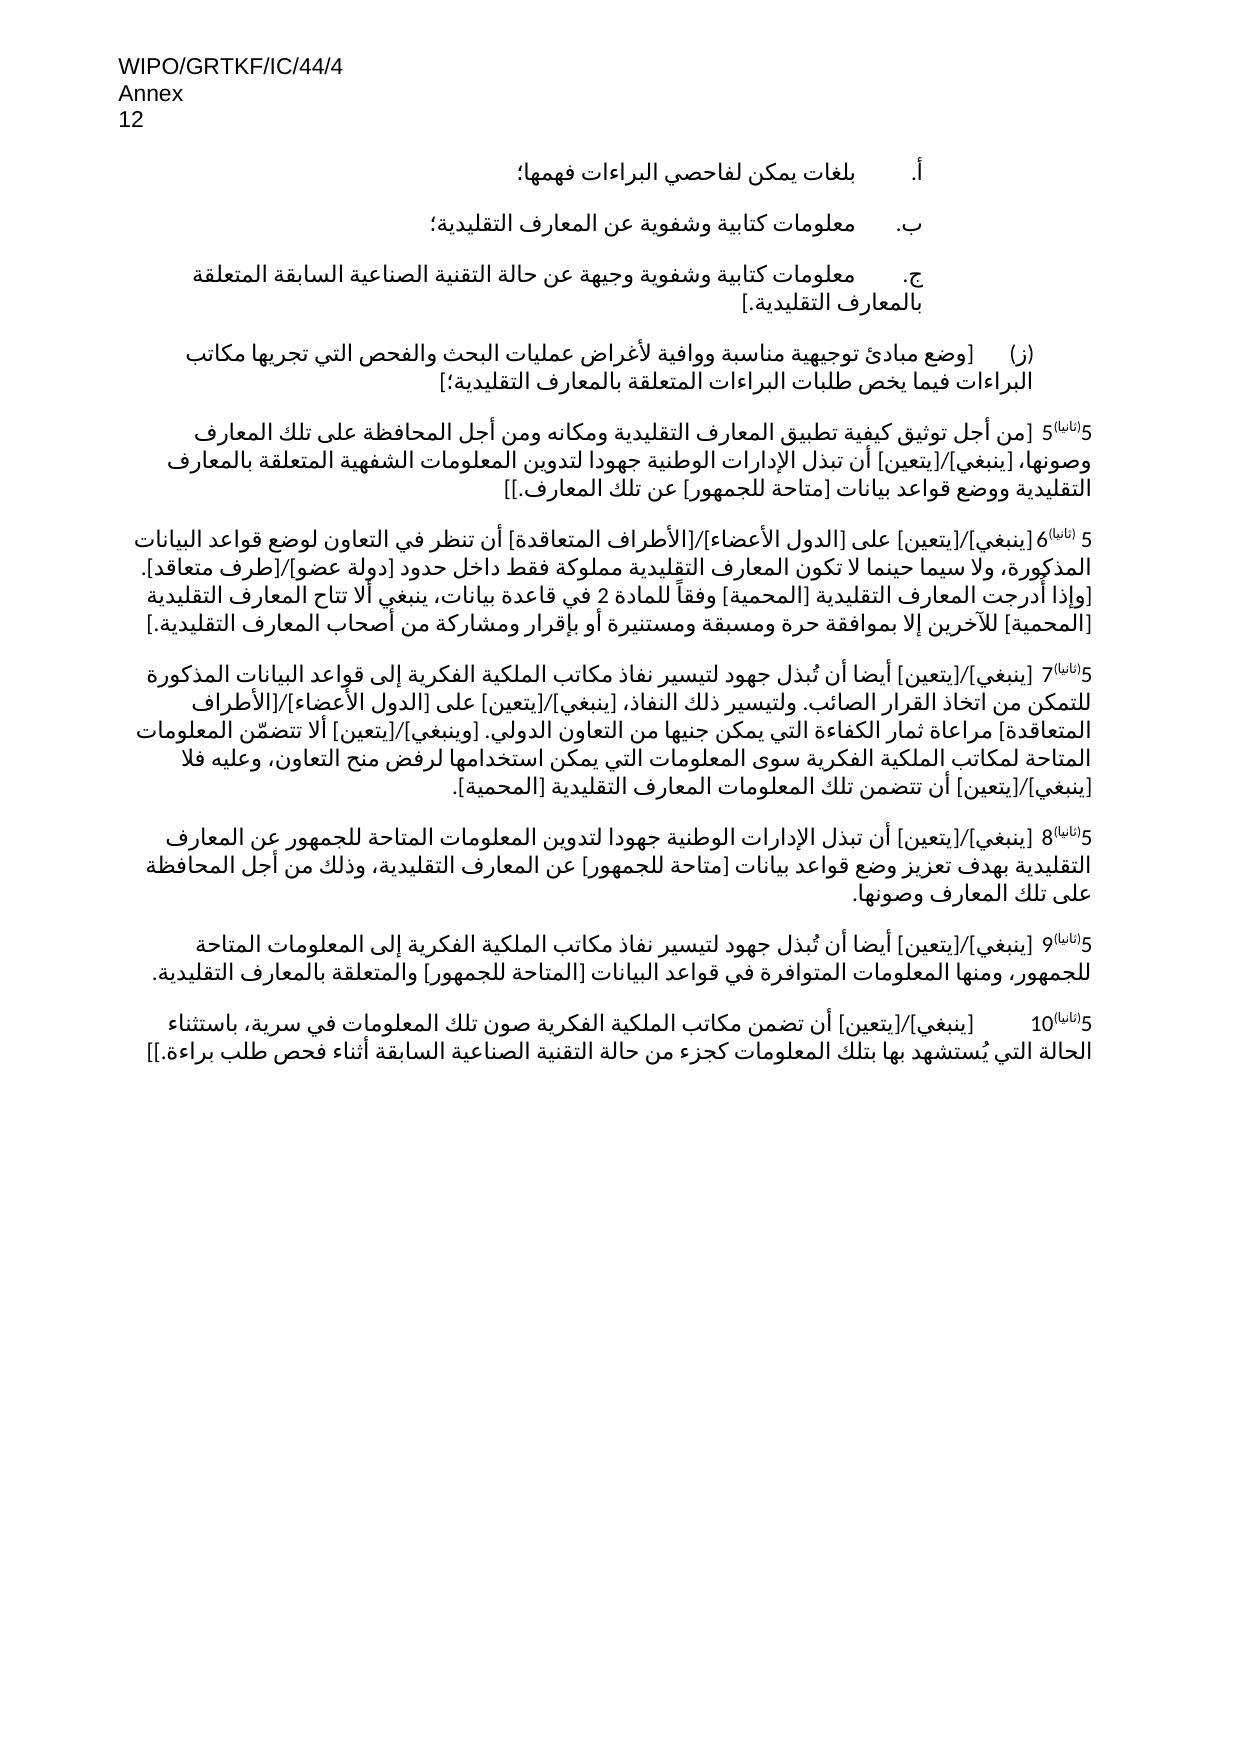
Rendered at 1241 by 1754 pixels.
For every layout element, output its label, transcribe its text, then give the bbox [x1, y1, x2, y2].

text أ. بلغات يمكن لفاحصي البراءات فهمها؛ [118, 158, 923, 187]
text (ز) [وضع مبادئ توجيهية مناسبة ووافية لأغراض عمليات البحث والفحص التي تجريها مكاتب البراءات فيما يخص طلبات البراءات المتعلقة بالمعارف التقليدية؛] [118, 339, 1034, 395]
text ب. معلومات كتابية وشفوية عن المعارف التقليدية؛ [118, 209, 923, 237]
text ج. معلومات كتابية وشفوية وجيهة عن حالة التقنية الصناعية السابقة المتعلقة بالمعارف التقليدية.] [118, 260, 923, 316]
text 5(ثانيا)9 [ينبغي]/[يتعين] أيضا أن تُبذل جهود لتيسير نفاذ مكاتب الملكية الفكرية إلى المعلومات المتاحة للجمهور، ومنها المعلومات المتوافرة في قواعد البيانات [المتاحة للجمهور] والمتعلقة بالمعارف التقليدية. [118, 930, 1092, 986]
text 5(ثانيا)10 [ينبغي]/[يتعين] أن تضمن مكاتب الملكية الفكرية صون تلك المعلومات في سرية، باستثناء الحالة التي يُستشهد بها بتلك المعلومات كجزء من حالة التقنية الصناعية السابقة أثناء فحص طلب براءة.]] [118, 1009, 1092, 1065]
text 5(ثانيا)7 [ينبغي]/[يتعين] أيضا أن تُبذل جهود لتيسير نفاذ مكاتب الملكية الفكرية إلى قواعد البيانات المذكورة للتمكن من اتخاذ القرار الصائب. ولتيسير ذلك النفاذ، [ينبغي]/[يتعين] على [الدول الأعضاء]/[الأطراف المتعاقدة] مراعاة ثمار الكفاءة التي يمكن جنيها من التعاون الدولي. [وينبغي]/[يتعين] ألا تتضمّن المعلومات المتاحة لمكاتب الملكية الفكرية سوى المعلومات التي يمكن استخدامها لرفض منح التعاون، وعليه فلا [ينبغي]/[يتعين] أن تتضمن تلك المعلومات المعارف التقليدية [المحمية]. [118, 660, 1092, 800]
text 5(ثانيا)5 [من أجل توثيق كيفية تطبيق المعارف التقليدية ومكانه ومن أجل المحافظة على تلك المعارف وصونها، [ينبغي]/[يتعين] أن تبذل الإدارات الوطنية جهودا لتدوين المعلومات الشفهية المتعلقة بالمعارف التقليدية ووضع قواعد بيانات [متاحة للجمهور] عن تلك المعارف.]] [118, 418, 1092, 502]
text 5(ثانيا)8 [ينبغي]/[يتعين] أن تبذل الإدارات الوطنية جهودا لتدوين المعلومات المتاحة للجمهور عن المعارف التقليدية بهدف تعزيز وضع قواعد بيانات [متاحة للجمهور] عن المعارف التقليدية، وذلك من أجل المحافظة على تلك المعارف وصونها. [118, 823, 1092, 907]
text 5 (ثانيا)6 [ينبغي]/[يتعين] على [الدول الأعضاء]/[الأطراف المتعاقدة] أن تنظر في التعاون لوضع قواعد البيانات المذكورة، ولا سيما حينما لا تكون المعارف التقليدية مملوكة فقط داخل حدود [دولة عضو]/[طرف متعاقد]. [وإذا أُدرجت المعارف التقليدية [المحمية] وفقاً للمادة 2 في قاعدة بيانات، ينبغي ألا تتاح المعارف التقليدية [المحمية] للآخرين إلا بموافقة حرة ومسبقة ومستنيرة أو بإقرار ومشاركة من أصحاب المعارف التقليدية.] [118, 525, 1092, 637]
